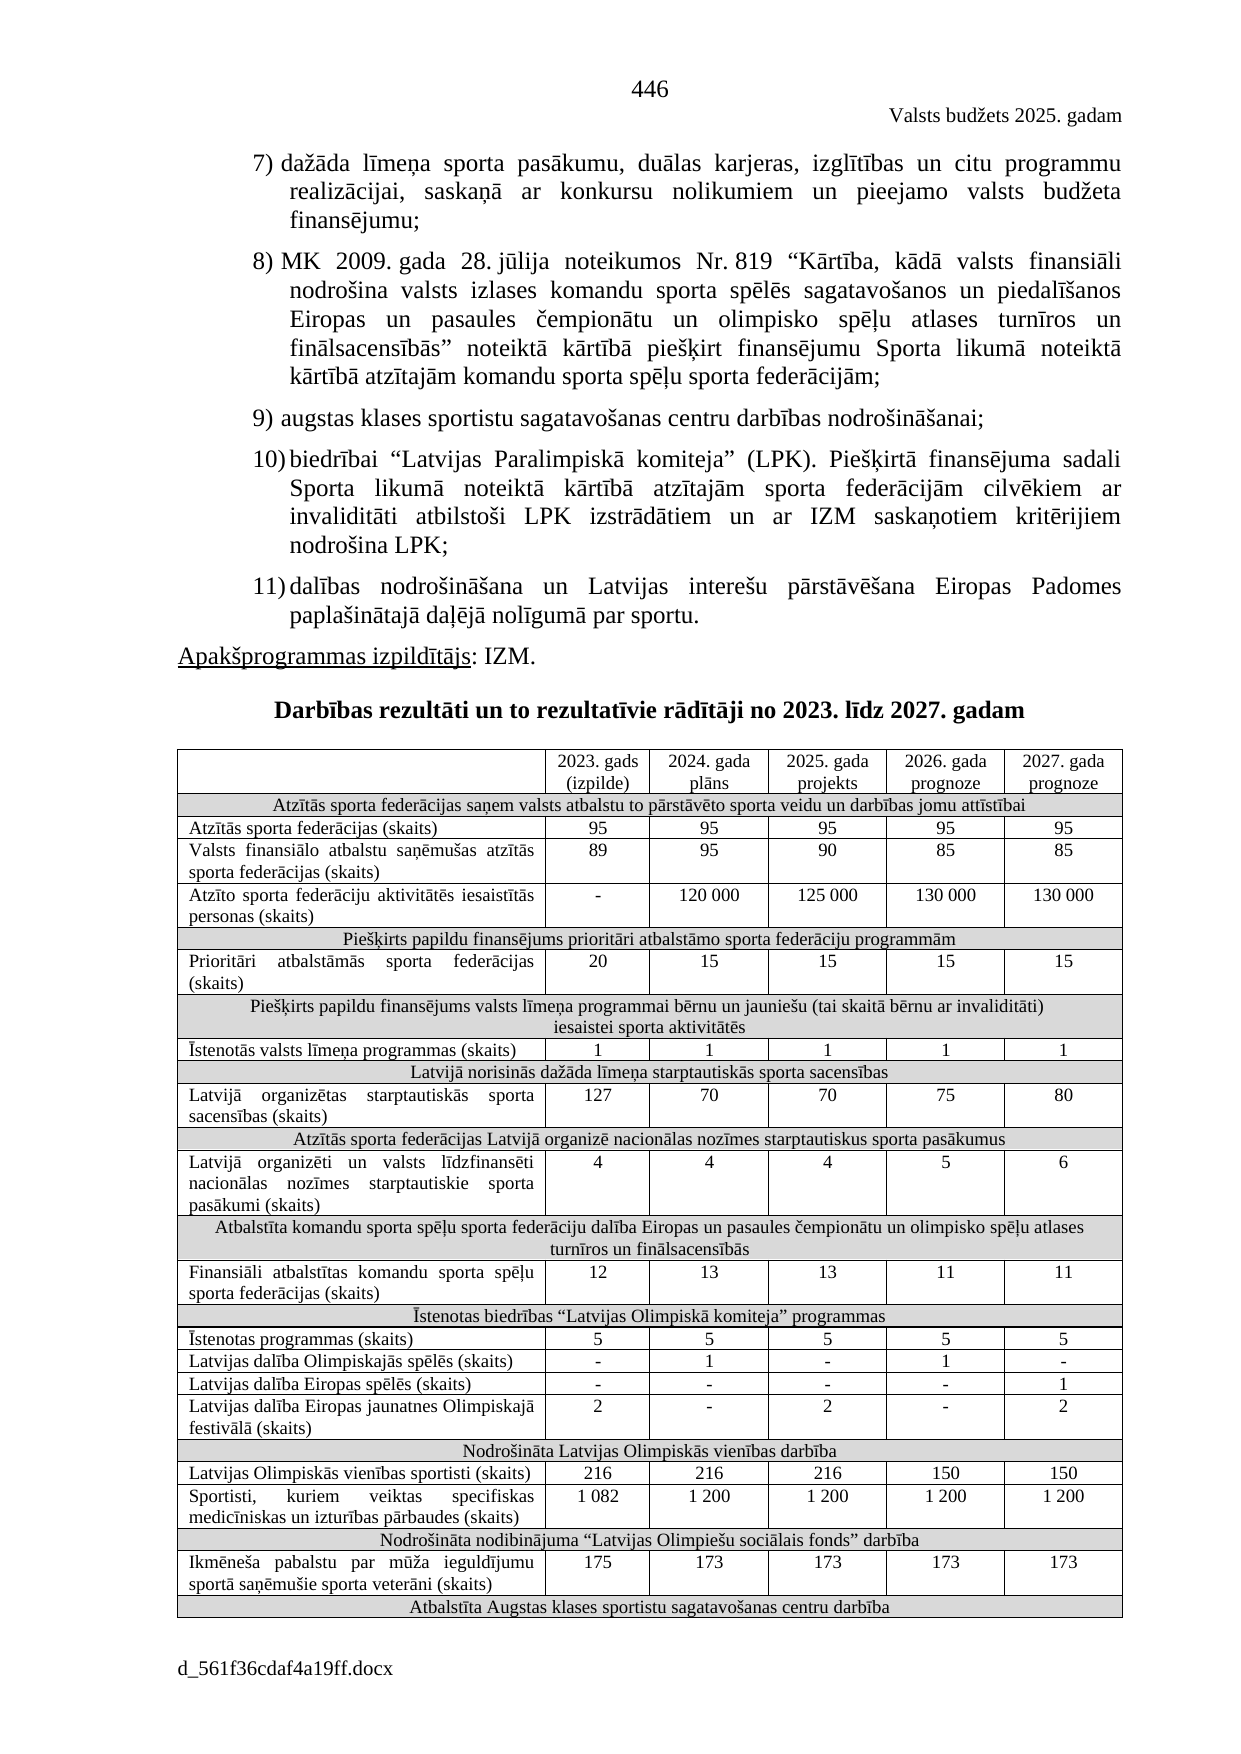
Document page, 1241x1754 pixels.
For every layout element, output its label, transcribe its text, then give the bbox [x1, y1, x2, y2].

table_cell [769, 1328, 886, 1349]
list dalības nodrošināšana un Latvijas interešu pārstāvēšana Eiropas Padomes paplašinātajā daļējā nolīgumā par sportu. [252, 571, 1122, 629]
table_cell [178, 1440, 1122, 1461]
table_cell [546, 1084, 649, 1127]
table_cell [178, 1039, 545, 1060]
list dažāda līmeņa sporta pasākumu, duālas karjeras, izglītības un citu programmu realizācijai, saskaņā ar konkursu nolikumiem un pieejamo valsts budžeta finansējumu; [252, 148, 1122, 234]
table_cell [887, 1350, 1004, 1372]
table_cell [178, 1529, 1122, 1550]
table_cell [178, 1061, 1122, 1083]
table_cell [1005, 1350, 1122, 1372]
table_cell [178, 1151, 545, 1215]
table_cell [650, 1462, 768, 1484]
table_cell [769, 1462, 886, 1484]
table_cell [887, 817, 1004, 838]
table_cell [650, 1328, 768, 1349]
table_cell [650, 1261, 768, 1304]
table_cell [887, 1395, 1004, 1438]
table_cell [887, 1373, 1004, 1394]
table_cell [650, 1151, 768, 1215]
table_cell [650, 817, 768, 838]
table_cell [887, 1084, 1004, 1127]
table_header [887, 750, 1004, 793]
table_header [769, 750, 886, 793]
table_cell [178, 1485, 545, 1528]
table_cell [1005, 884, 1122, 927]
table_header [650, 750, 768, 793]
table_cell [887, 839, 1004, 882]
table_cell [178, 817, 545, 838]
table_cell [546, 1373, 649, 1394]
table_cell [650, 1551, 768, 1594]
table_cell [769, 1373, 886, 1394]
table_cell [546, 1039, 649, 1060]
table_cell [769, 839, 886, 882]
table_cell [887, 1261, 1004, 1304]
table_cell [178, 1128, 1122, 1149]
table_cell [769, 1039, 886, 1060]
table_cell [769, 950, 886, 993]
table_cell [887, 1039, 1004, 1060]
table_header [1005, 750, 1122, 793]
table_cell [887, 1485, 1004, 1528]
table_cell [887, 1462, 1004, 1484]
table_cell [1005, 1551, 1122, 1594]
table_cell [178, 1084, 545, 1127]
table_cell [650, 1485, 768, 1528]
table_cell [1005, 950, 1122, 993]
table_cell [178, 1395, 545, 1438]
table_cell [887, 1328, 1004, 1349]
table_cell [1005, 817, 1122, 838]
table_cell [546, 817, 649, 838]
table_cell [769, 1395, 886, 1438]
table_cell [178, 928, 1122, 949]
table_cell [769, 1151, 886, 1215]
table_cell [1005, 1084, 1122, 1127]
list biedrībai “Latvijas Paralimpiskā komiteja” (LPK). Piešķirtā finansējuma sadali Sporta likumā noteiktā kārtībā atzītajām sporta federācijām cilvēkiem ar invaliditāti atbilstoši LPK izstrādātiem un ar IZM saskaņotiem kritērijiem nodrošina LPK; [252, 444, 1122, 559]
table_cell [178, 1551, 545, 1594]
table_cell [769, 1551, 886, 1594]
list augstas klases sportistu sagatavošanas centru darbības nodrošināšanai; [252, 403, 1122, 431]
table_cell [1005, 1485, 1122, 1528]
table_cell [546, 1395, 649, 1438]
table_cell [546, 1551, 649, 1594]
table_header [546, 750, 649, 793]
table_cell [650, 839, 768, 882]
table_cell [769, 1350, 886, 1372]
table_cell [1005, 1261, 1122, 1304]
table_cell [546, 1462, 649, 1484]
text Darbības rezultāti un to rezultatīvie rādītāji no 2023. līdz 2027. gadam [177, 695, 1122, 724]
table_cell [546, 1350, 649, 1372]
list MK 2009. gada 28. jūlija noteikumos Nr. 819 “Kārtība, kādā valsts finansiāli nodrošina valsts izlases komandu sporta spēlēs sagatavošanos un piedalīšanos Eiropas un pasaules čempionātu un olimpisko spēļu atlases turnīros un finālsacensībās” noteiktā kārtībā piešķirt finansējumu Sporta likumā noteiktā kārtībā atzītajām komandu sporta spēļu sporta federācijām; [252, 246, 1122, 390]
text Apakšprogrammas izpildītājs: IZM. [177, 641, 1122, 670]
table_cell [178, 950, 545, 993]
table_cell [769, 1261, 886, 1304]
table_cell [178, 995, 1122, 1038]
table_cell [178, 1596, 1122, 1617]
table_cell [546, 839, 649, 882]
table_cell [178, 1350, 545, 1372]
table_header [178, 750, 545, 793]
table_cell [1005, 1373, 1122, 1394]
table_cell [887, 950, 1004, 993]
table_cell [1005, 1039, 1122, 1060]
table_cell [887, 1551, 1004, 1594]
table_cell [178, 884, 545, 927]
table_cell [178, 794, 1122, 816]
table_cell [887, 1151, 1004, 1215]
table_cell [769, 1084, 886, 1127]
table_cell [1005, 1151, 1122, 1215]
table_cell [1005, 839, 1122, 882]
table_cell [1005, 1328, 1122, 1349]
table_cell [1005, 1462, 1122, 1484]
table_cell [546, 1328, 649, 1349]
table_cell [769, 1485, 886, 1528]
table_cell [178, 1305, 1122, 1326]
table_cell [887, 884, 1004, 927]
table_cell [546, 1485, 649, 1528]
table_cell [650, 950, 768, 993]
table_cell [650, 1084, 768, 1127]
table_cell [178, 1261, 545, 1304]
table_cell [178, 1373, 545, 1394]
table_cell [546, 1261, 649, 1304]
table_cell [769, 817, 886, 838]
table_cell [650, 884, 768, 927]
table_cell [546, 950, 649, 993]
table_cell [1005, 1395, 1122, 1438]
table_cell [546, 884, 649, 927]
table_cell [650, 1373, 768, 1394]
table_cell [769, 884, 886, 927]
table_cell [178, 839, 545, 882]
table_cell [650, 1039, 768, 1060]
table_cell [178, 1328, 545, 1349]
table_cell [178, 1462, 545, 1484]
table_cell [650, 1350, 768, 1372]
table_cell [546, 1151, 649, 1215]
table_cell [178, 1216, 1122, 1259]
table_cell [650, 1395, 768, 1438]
